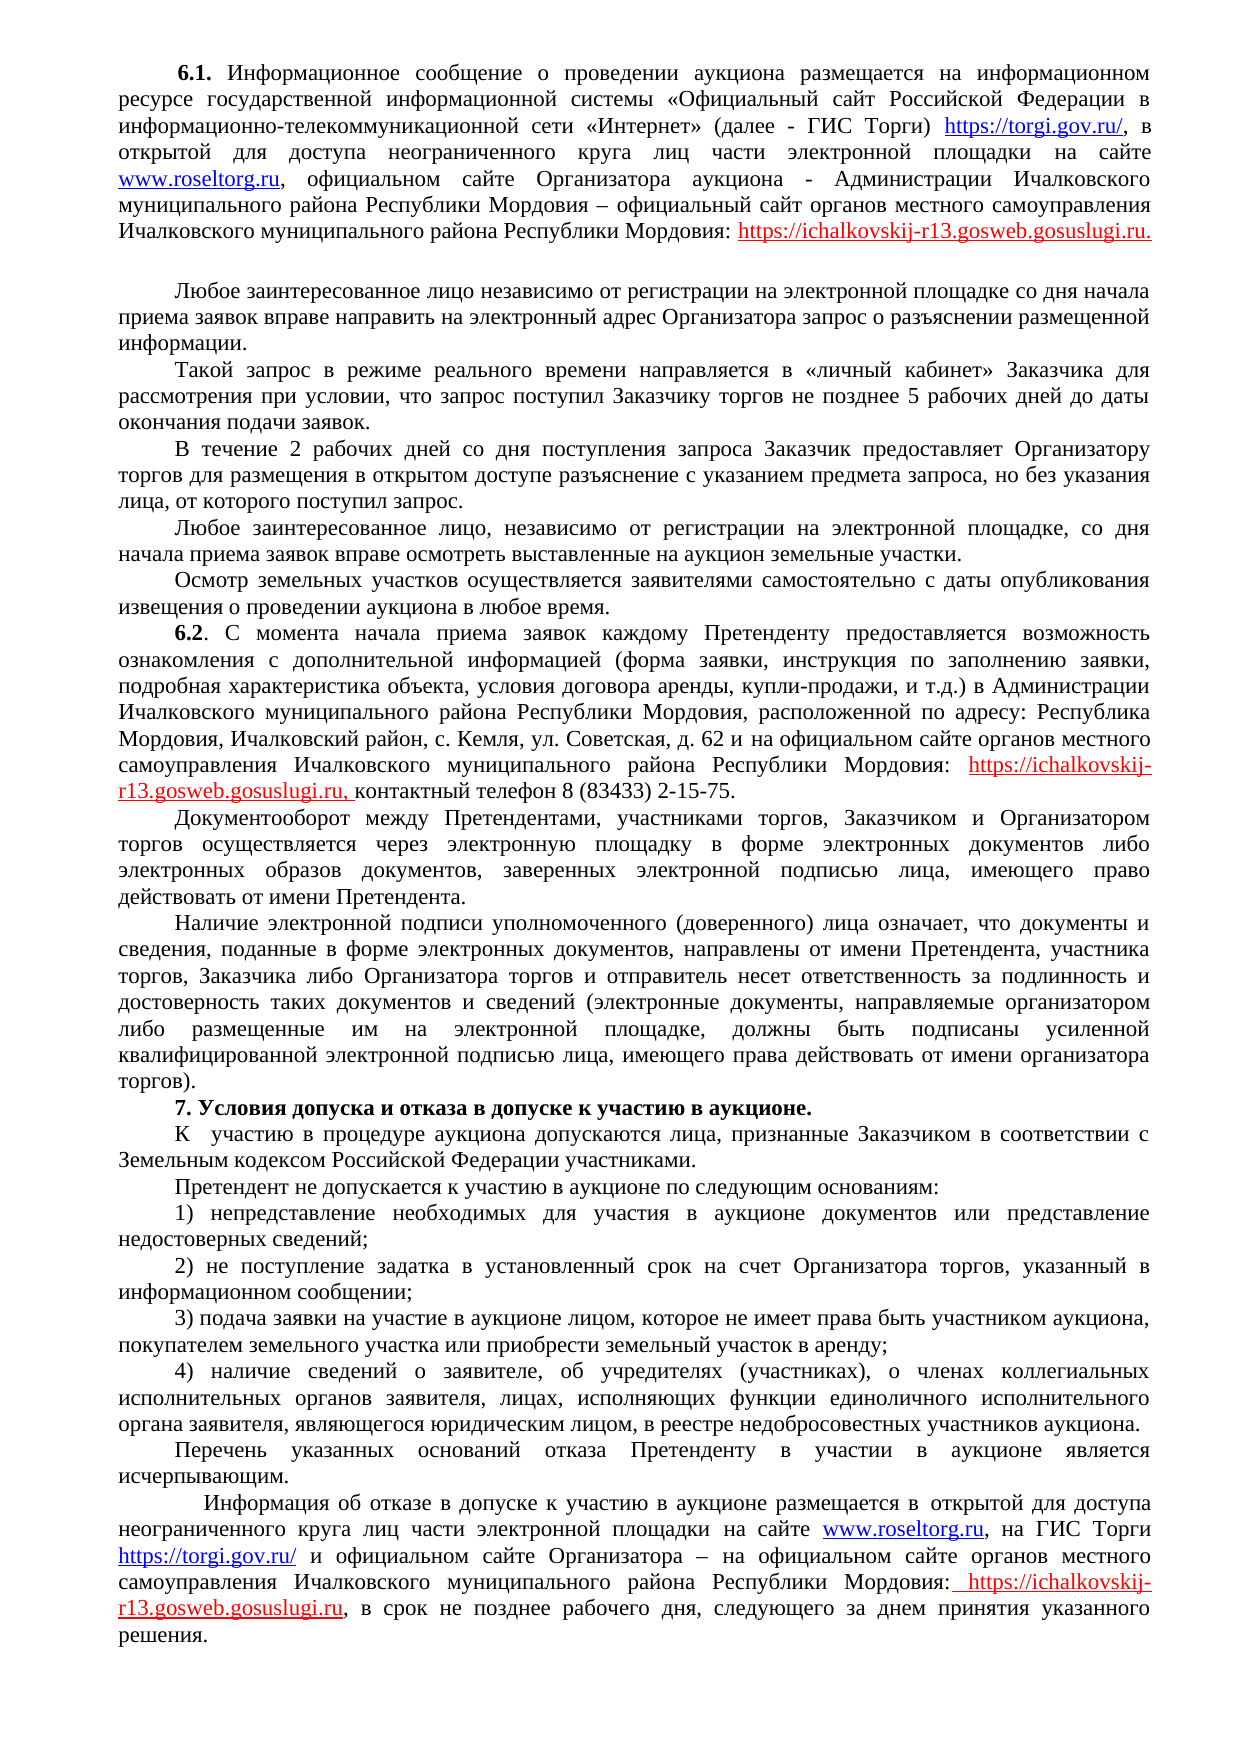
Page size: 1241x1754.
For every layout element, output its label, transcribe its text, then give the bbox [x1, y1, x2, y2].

text 4) наличие сведений о заявителе, об учредителях (участниках), о членах коллегиальных исполнительных органов заявителя, лицах, исполняющих функции единоличного исполнительного органа заявителя, являющегося юридическим лицом, в реестре недобросовестных участников аукциона. [118, 1357, 1152, 1436]
text Любое заинтересованное лицо независимо от регистрации на электронной площадке со дня начала приема заявок вправе направить на электронный адрес Организатора запрос о разъяснении размещенной информации. [118, 277, 1152, 356]
text Осмотр земельных участков осуществляется заявителями самостоятельно с даты опубликования извещения о проведении аукциона в любое время. [118, 567, 1152, 619]
text Перечень указанных оснований отказа Претенденту в участии в аукционе является исчерпывающим. [118, 1436, 1152, 1489]
text Наличие электронной подписи уполномоченного (доверенного) лица означает, что документы и сведения, поданные в форме электронных документов, направлены от имени Претендента, участника торгов, Заказчика либо Организатора торгов и отправитель несет ответственность за подлинность и достоверность таких документов и сведений (электронные документы, направляемые организатором либо размещенные им на электронной площадке, должны быть подписаны усиленной квалифицированной электронной подписью лица, имеющего права действовать от имени организатора торгов). [118, 909, 1152, 1094]
text Претендент не допускается к участию в аукционе по следующим основаниям: [118, 1173, 1152, 1199]
text 6.1. Информационное сообщение о проведении аукциона размещается на информационном ресурсе государственной информационной системы «Официальный сайт Российской Федерации в информационно-телекоммуникационной сети «Интернет» (далее - ГИС Торги) https://torgi.gov.ru/, в открытой для доступа неограниченного круга лиц части электронной площадки на сайте www.roseltorg.ru, официальном сайте Организатора аукциона - Администрации Ичалковского муниципального района Республики Мордовия – официальный сайт органов местного самоуправления Ичалковского муниципального района Республики Мордовия: https://ichalkovskij-r13.gosweb.gosuslugi.ru. [118, 59, 1152, 277]
text Любое заинтересованное лицо, независимо от регистрации на электронной площадке, со дня начала приема заявок вправе осмотреть выставленные на аукцион земельные участки. [118, 514, 1152, 567]
text 6.2. С момента начала приема заявок каждому Претенденту предоставляется возможность ознакомления с дополнительной информацией (форма заявки, инструкция по заполнению заявки, подробная характеристика объекта, условия договора аренды, купли-продажи, и т.д.) в Администрации Ичалковского муниципального района Республики Мордовия, расположенной по адресу: Республика Мордовия, Ичалковский район, с. Кемля, ул. Советская, д. 62 и на официальном сайте органов местного самоуправления Ичалковского муниципального района Республики Мордовия: https://ichalkovskij-r13.gosweb.gosuslugi.ru, контактный телефон 8 (83433) 2-15-75. [118, 619, 1152, 804]
text 1) непредставление необходимых для участия в аукционе документов или представление недостоверных сведений; [118, 1199, 1152, 1252]
text 3) подача заявки на участие в аукционе лицом, которое не имеет права быть участником аукциона, покупателем земельного участка или приобрести земельный участок в аренду; [118, 1304, 1152, 1357]
text В течение 2 рабочих дней со дня поступления запроса Заказчик предоставляет Организатору торгов для размещения в открытом доступе разъяснение с указанием предмета запроса, но без указания лица, от которого поступил запрос. [118, 435, 1152, 514]
text 2) не поступление задатка в установленный срок на счет Организатора торгов, указанный в информационном сообщении; [118, 1252, 1152, 1304]
text Документооборот между Претендентами, участниками торгов, Заказчиком и Организатором торгов осуществляется через электронную площадку в форме электронных документов либо электронных образов документов, заверенных электронной подписью лица, имеющего право действовать от имени Претендента. [118, 804, 1152, 909]
text Информация об отказе в допуске к участию в аукционе размещается в открытой для доступа неограниченного круга лиц части электронной площадки на сайте www.roseltorg.ru, на ГИС Торги https://torgi.gov.ru/ и официальном сайте Организатора – на официальном сайте органов местного самоуправления Ичалковского муниципального района Республики Мордовия: https://ichalkovskij-r13.gosweb.gosuslugi.ru, в срок не позднее рабочего дня, следующего за днем принятия указанного решения. [118, 1489, 1152, 1647]
text 7. Условия допуска и отказа в допуске к участию в аукционе. [118, 1094, 1152, 1120]
text К участию в процедуре аукциона допускаются лица, признанные Заказчиком в соответствии с Земельным кодексом Российской Федерации участниками. [118, 1120, 1152, 1173]
text Такой запрос в режиме реального времени направляется в «личный кабинет» Заказчика для рассмотрения при условии, что запрос поступил Заказчику торгов не позднее 5 рабочих дней до даты окончания подачи заявок. [118, 356, 1152, 435]
